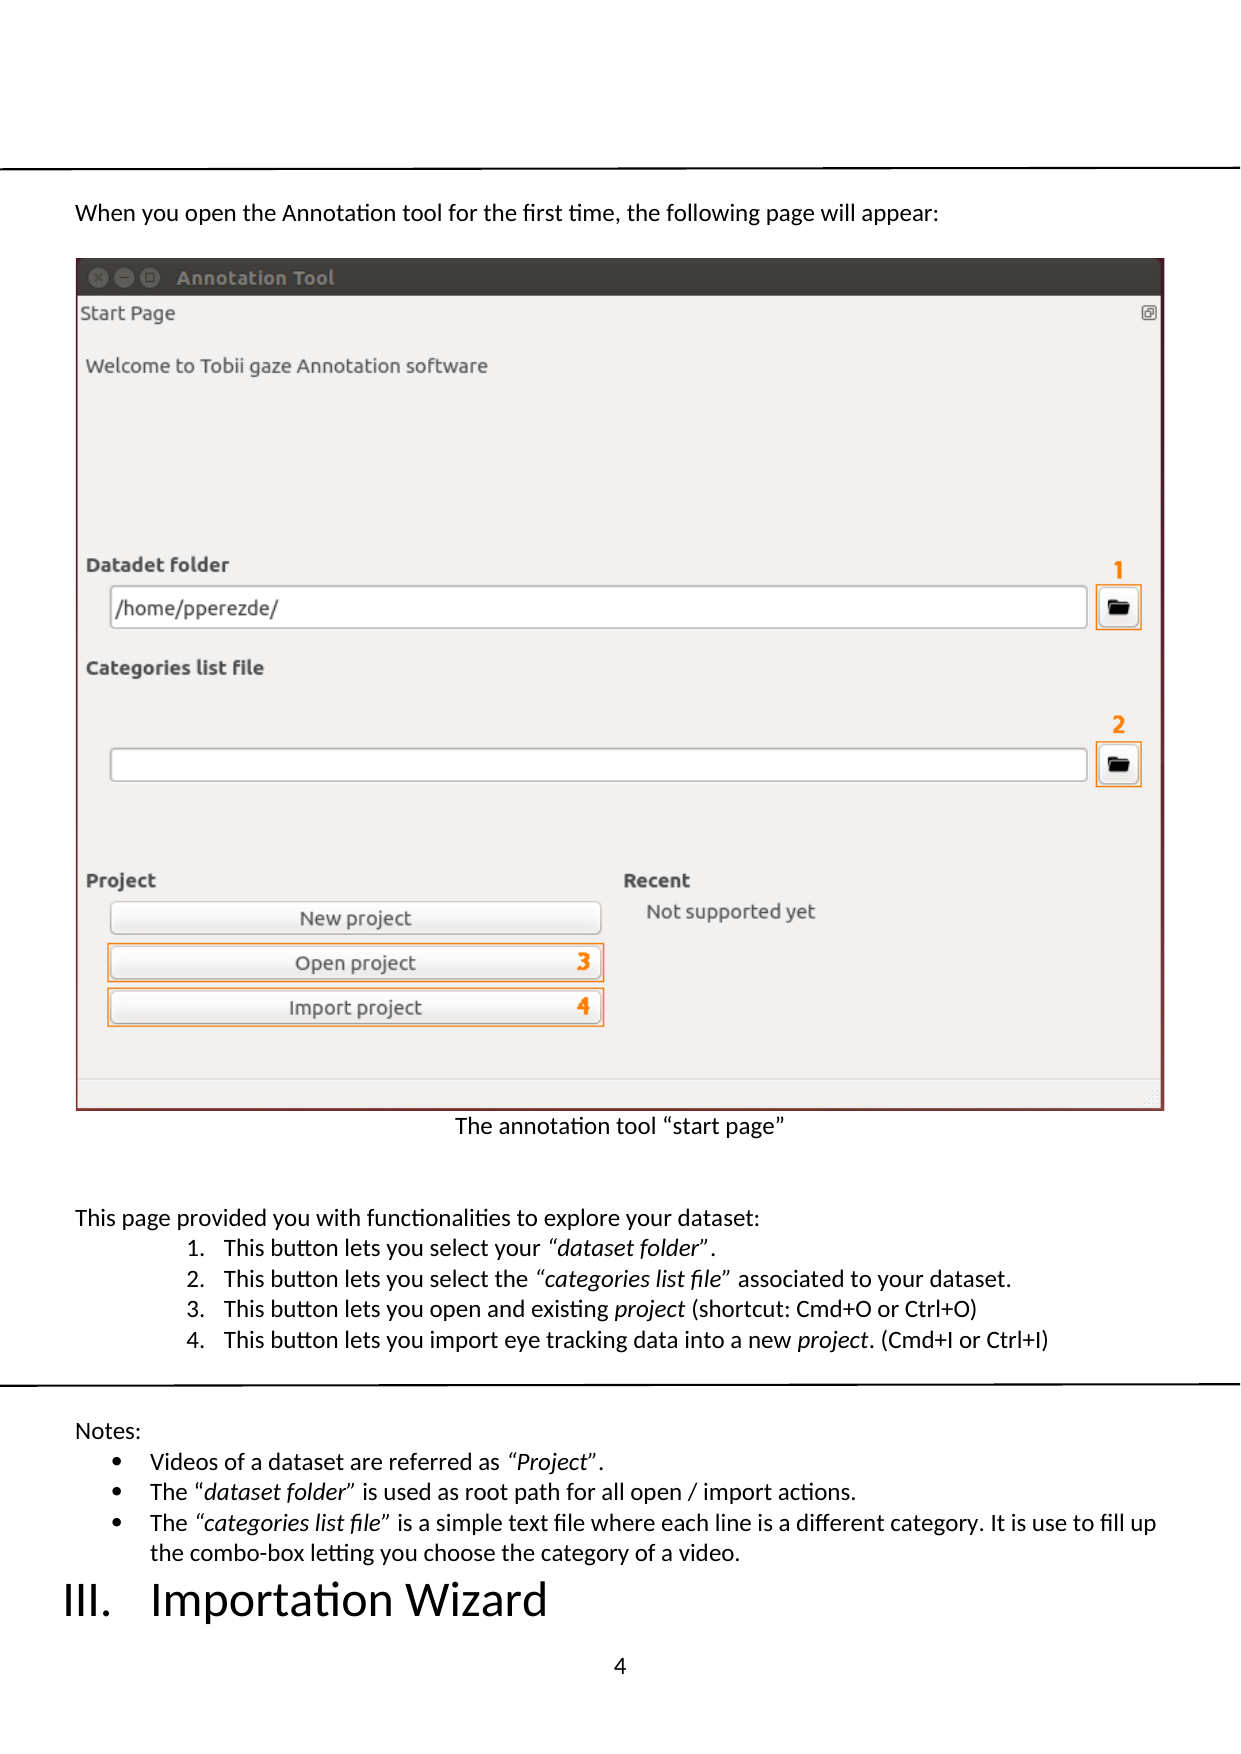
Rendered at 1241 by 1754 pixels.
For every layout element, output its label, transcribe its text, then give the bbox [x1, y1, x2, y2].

text This page provided you with functionalities to explore your dataset: [75, 1202, 1165, 1232]
text The annotation tool “start page” [75, 1111, 1165, 1141]
list This button lets you select the “categories list file” associated to your dataset. [186, 1263, 1165, 1293]
list Videos of a dataset are referred as “Project”. [112, 1446, 1165, 1476]
list This button lets you import eye tracking data into a new project. (Cmd+I or Ctrl+I) [186, 1324, 1165, 1354]
list Importation Wizard [112, 1568, 1165, 1629]
picture [75, 258, 1165, 1111]
list The “categories list file” is a simple text file where each line is a different category. It is use to fill up the combo-box letting you choose the category of a video. [112, 1507, 1165, 1568]
text Notes: [75, 1415, 1165, 1446]
text When you open the Annotation tool for the first time, the following page will appear: [75, 197, 1165, 228]
list This button lets you select your “dataset folder”. [186, 1232, 1165, 1263]
list The “dataset folder” is used as root path for all open / import actions. [112, 1476, 1165, 1507]
list This button lets you open and existing project (shortcut: Cmd+O or Ctrl+O) [186, 1293, 1165, 1324]
